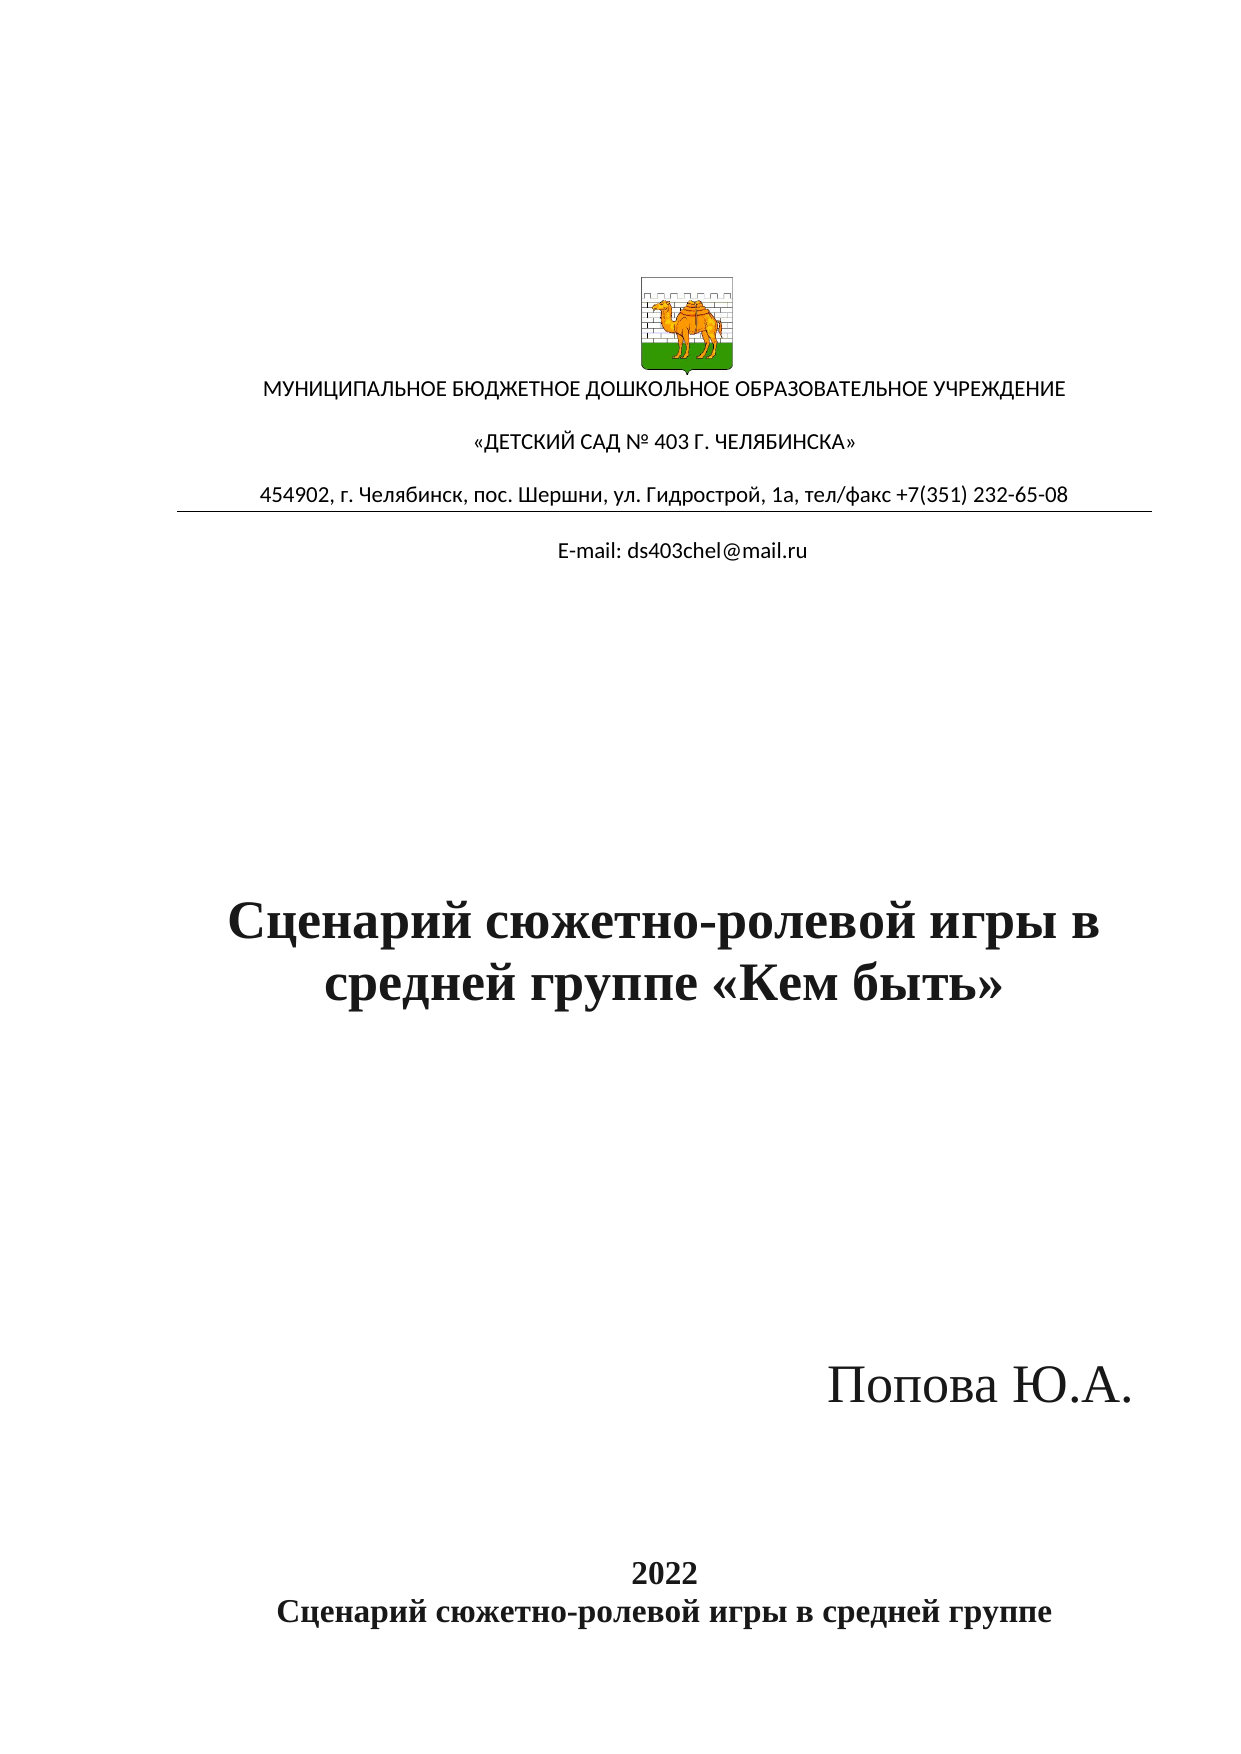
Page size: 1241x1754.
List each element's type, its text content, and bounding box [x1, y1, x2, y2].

text МУНИЦИПАЛЬНОЕ БЮДЖЕТНОЕ ДОШКОЛЬНОЕ ОБРАЗОВАТЕЛЬНОЕ УЧРЕЖДЕНИЕ [177, 374, 1152, 402]
text Попова Ю.А. [177, 1352, 1152, 1414]
text Сценарий сюжетно-ролевой игры в средней группе «Кем быть» [177, 888, 1152, 1012]
text Сценарий сюжетно-ролевой игры в средней группе [177, 1592, 1152, 1630]
text 454902, г. Челябинск, пос. Шершни, ул. Гидрострой, 1а, тел/факс +7(351) 232-65-08 [177, 480, 1152, 511]
text «ДЕТСКИЙ САД № 403 Г. ЧЕЛЯБИНСКА» [177, 427, 1152, 455]
text E-mail: ds403chel@mail.ru [177, 537, 1152, 564]
picture [641, 277, 733, 375]
text 2022 [177, 1553, 1152, 1592]
